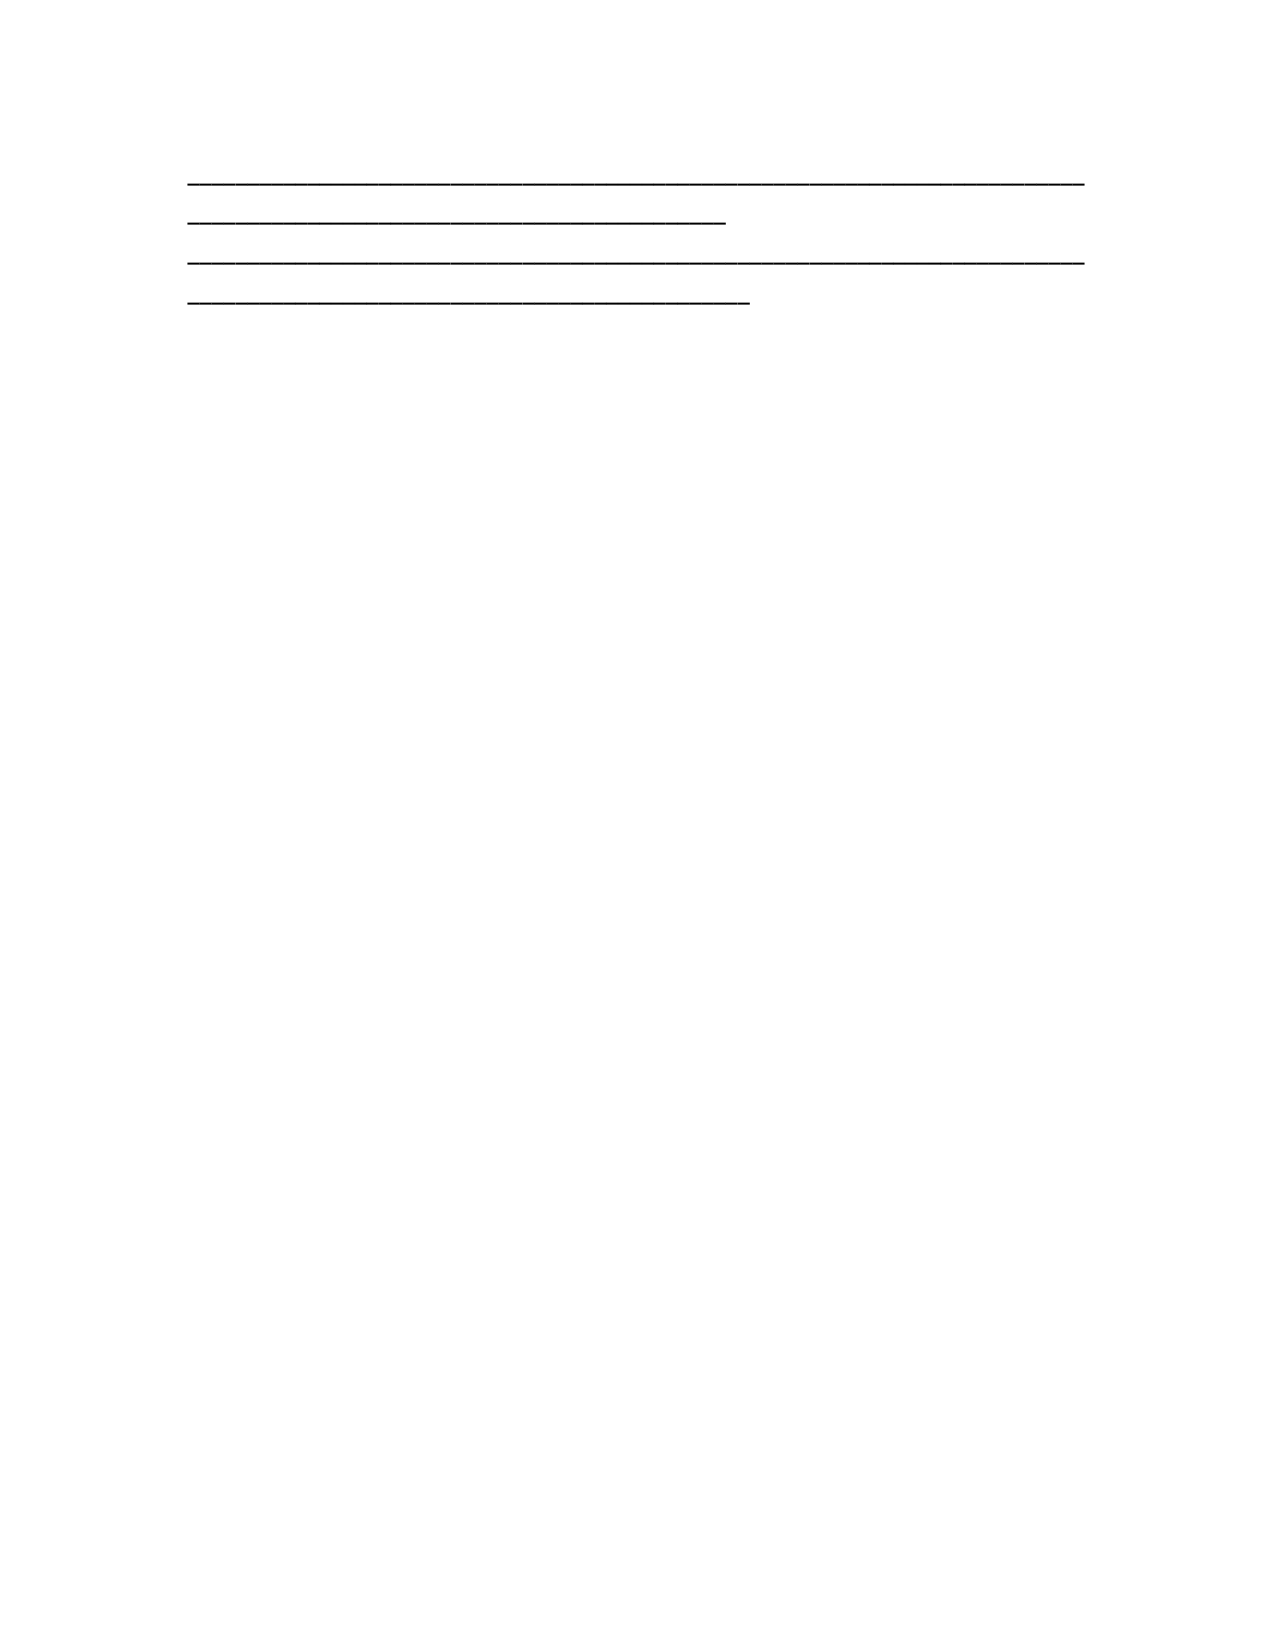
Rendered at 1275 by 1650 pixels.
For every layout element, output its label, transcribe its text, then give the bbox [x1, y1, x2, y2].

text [187, 150, 1087, 229]
text __________________________________________________________________________________________________________________________ [187, 229, 1087, 309]
